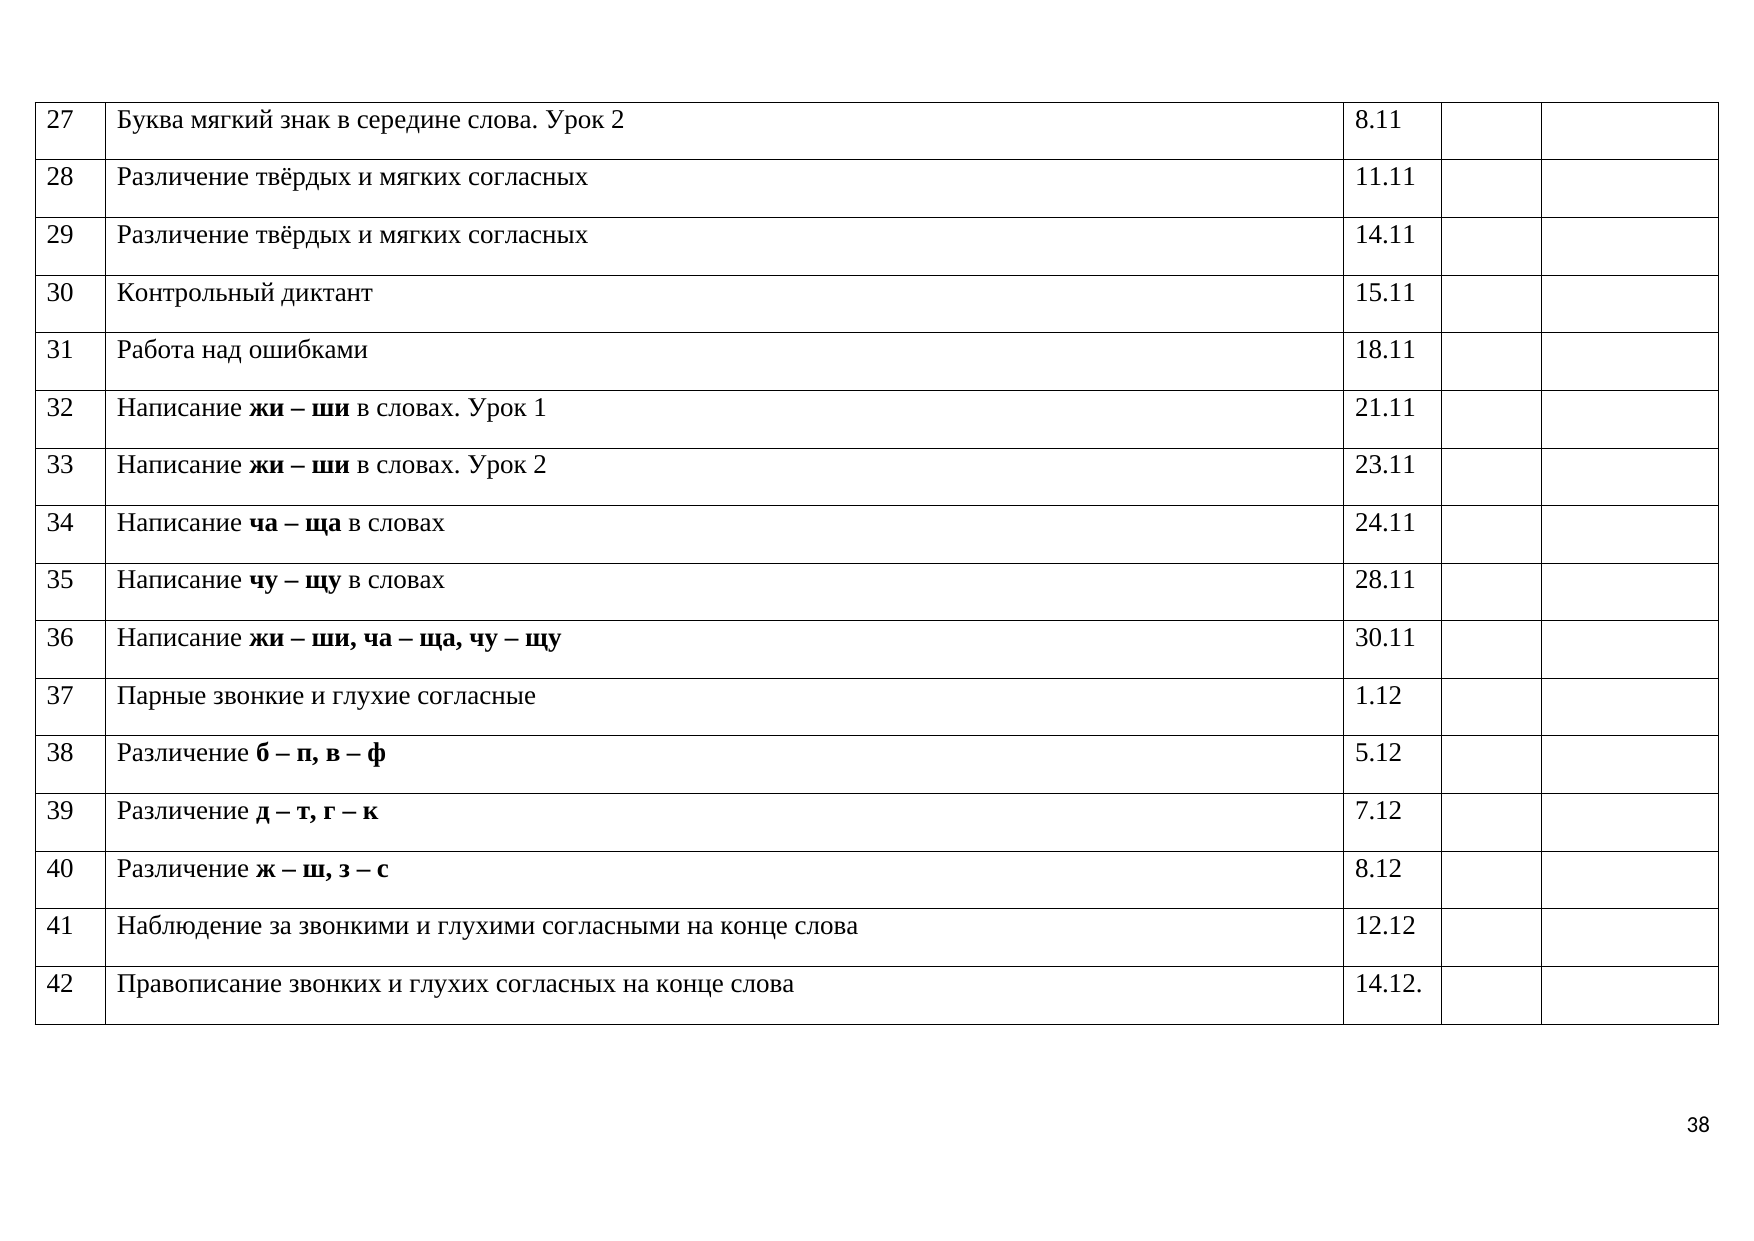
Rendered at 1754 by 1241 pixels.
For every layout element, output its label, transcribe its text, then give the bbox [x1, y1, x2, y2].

table_cell 42 [36, 967, 105, 1023]
table_cell Контрольный диктант [106, 276, 1343, 332]
table_cell 12.12 [1344, 909, 1441, 966]
table_cell 29 [36, 218, 105, 274]
table_cell 14.12. [1344, 967, 1441, 1023]
table_cell [1442, 967, 1541, 1023]
table_cell 39 [36, 794, 105, 851]
table_cell [1442, 852, 1541, 908]
table_cell 27 [36, 103, 105, 159]
table_cell [1442, 736, 1541, 793]
table_cell [1542, 333, 1718, 390]
table_cell 28 [36, 160, 105, 217]
table_cell Различение б – п, в – ф [106, 736, 1343, 793]
table_cell 33 [36, 449, 105, 505]
table_cell 21.11 [1344, 391, 1441, 447]
table_cell Парные звонкие и глухие согласные [106, 679, 1343, 735]
table_cell 24.11 [1344, 506, 1441, 563]
table_cell [1442, 564, 1541, 620]
table_cell Наблюдение за звонкими и глухими согласными на конце слова [106, 909, 1343, 966]
table_cell [1542, 160, 1718, 217]
table_cell 15.11 [1344, 276, 1441, 332]
table_cell [1542, 909, 1718, 966]
table_cell 34 [36, 506, 105, 563]
table_cell [1442, 103, 1541, 159]
table_cell Буква мягкий знак в середине слова. Урок 2 [106, 103, 1343, 159]
table_cell 18.11 [1344, 333, 1441, 390]
table_cell 41 [36, 909, 105, 966]
table_cell 30.11 [1344, 621, 1441, 678]
table_cell Написание жи – ши в словах. Урок 2 [106, 449, 1343, 505]
table_cell [1542, 218, 1718, 274]
table_cell [1542, 736, 1718, 793]
table_cell Написание жи – ши в словах. Урок 1 [106, 391, 1343, 447]
table_cell 36 [36, 621, 105, 678]
table_cell 8.11 [1344, 103, 1441, 159]
table_cell Различение д – т, г – к [106, 794, 1343, 851]
table_cell [1542, 506, 1718, 563]
table_cell 32 [36, 391, 105, 447]
table_cell 14.11 [1344, 218, 1441, 274]
table_cell Написание жи – ши, ча – ща, чу – щу [106, 621, 1343, 678]
table_cell Различение ж – ш, з – с [106, 852, 1343, 908]
table_cell [1442, 679, 1541, 735]
table_cell [1542, 967, 1718, 1023]
table_cell 23.11 [1344, 449, 1441, 505]
table_cell [1442, 333, 1541, 390]
table_cell [1542, 621, 1718, 678]
table_cell 5.12 [1344, 736, 1441, 793]
table_cell [1442, 218, 1541, 274]
table_cell [1442, 391, 1541, 447]
table_cell [1442, 621, 1541, 678]
table_cell 38 [36, 736, 105, 793]
table_cell 37 [36, 679, 105, 735]
table_cell Работа над ошибками [106, 333, 1343, 390]
table_cell [1442, 276, 1541, 332]
table_cell Различение твёрдых и мягких согласных [106, 160, 1343, 217]
table_cell 28.11 [1344, 564, 1441, 620]
table_cell 7.12 [1344, 794, 1441, 851]
table_cell [1542, 679, 1718, 735]
table_cell [1542, 391, 1718, 447]
table_cell [1542, 276, 1718, 332]
table_cell [1442, 794, 1541, 851]
table_cell 8.12 [1344, 852, 1441, 908]
table_cell [1542, 852, 1718, 908]
table_cell [1542, 794, 1718, 851]
table_cell [1442, 909, 1541, 966]
table_cell Правописание звонких и глухих согласных на конце слова [106, 967, 1343, 1023]
table_cell 1.12 [1344, 679, 1441, 735]
table_cell 35 [36, 564, 105, 620]
table_cell [1442, 449, 1541, 505]
table_cell [1542, 103, 1718, 159]
table_cell 31 [36, 333, 105, 390]
table_cell [1542, 564, 1718, 620]
table_cell Написание чу – щу в словах [106, 564, 1343, 620]
table_cell Написание ча – ща в словах [106, 506, 1343, 563]
table_cell [1542, 449, 1718, 505]
table_cell Различение твёрдых и мягких согласных [106, 218, 1343, 274]
table_cell 30 [36, 276, 105, 332]
table_cell 11.11 [1344, 160, 1441, 217]
table_cell [1442, 506, 1541, 563]
table_cell 40 [36, 852, 105, 908]
table_cell [1442, 160, 1541, 217]
